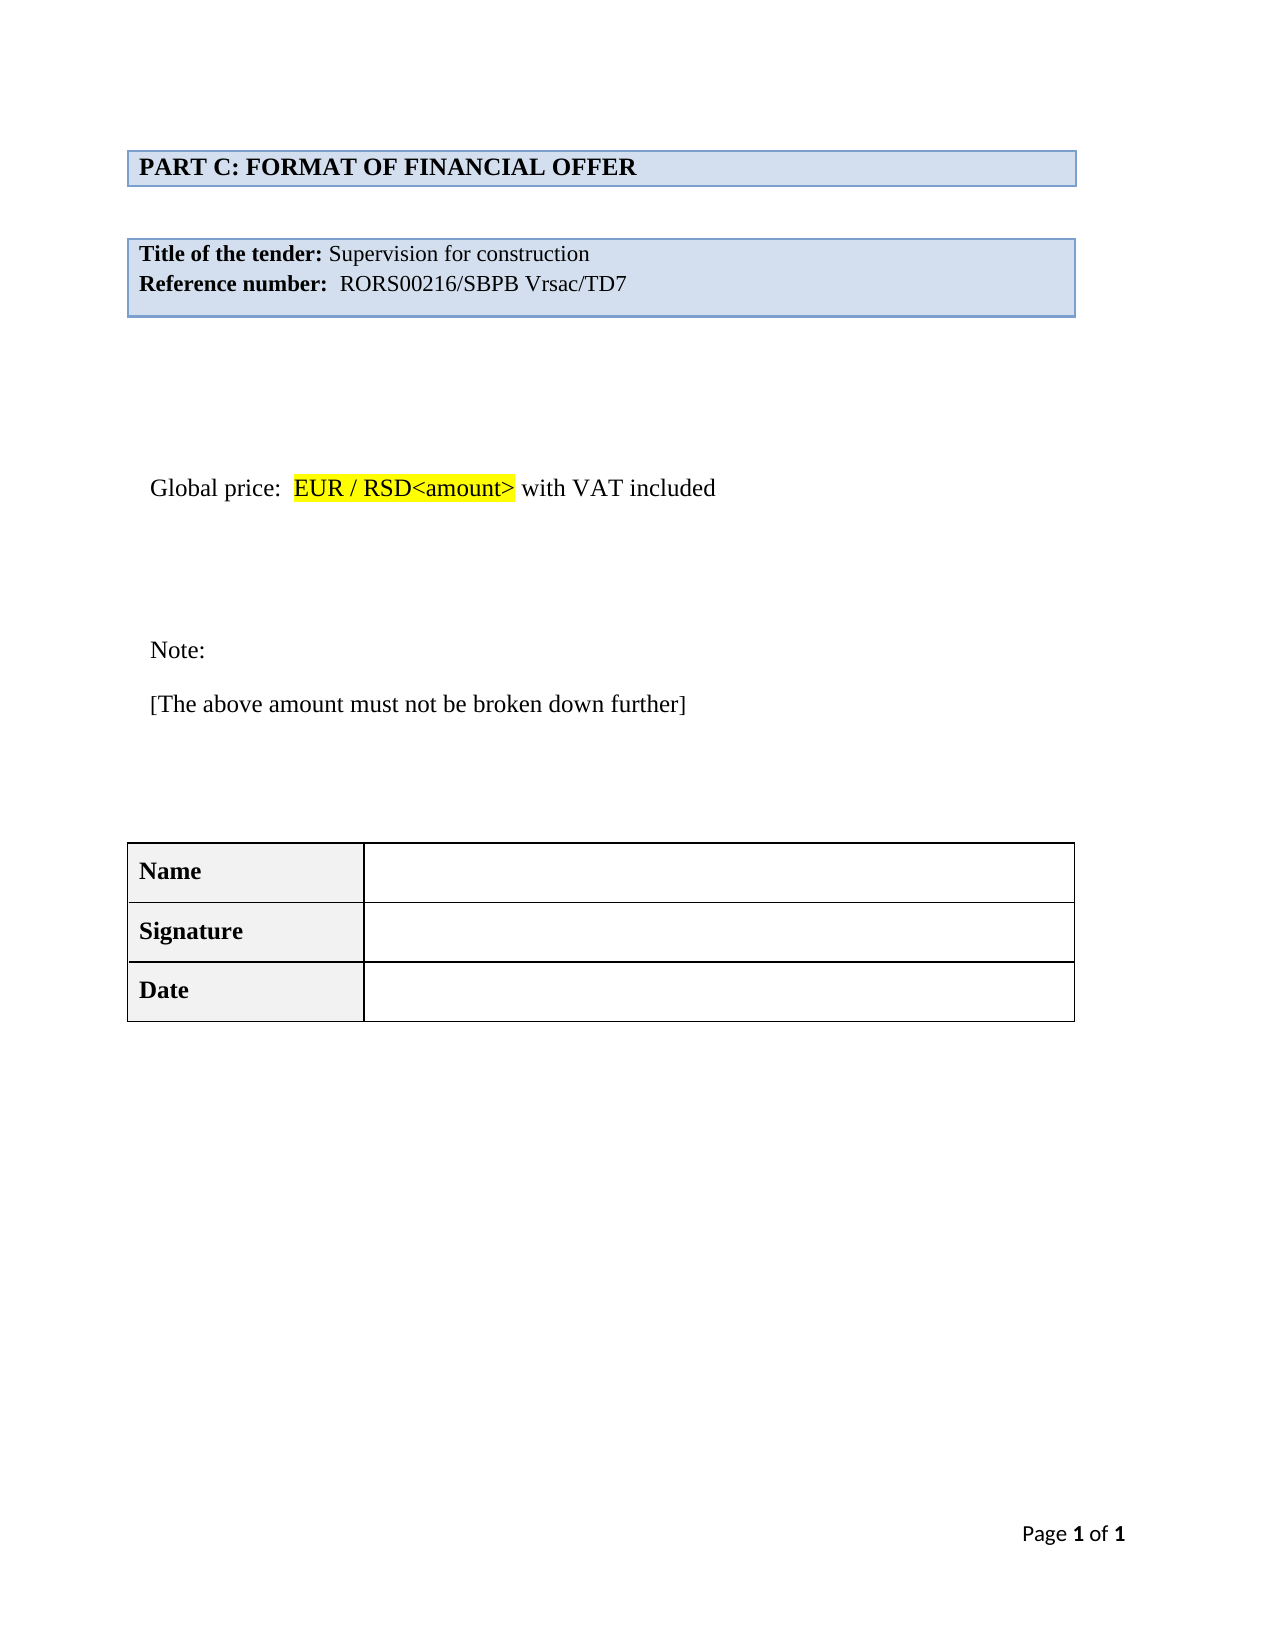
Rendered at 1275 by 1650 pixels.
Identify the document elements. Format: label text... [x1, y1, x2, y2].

text [The above amount must not be broken down further] [150, 689, 1125, 718]
table_cell Date [128, 962, 363, 1021]
text Note: [150, 635, 1125, 664]
table_header PART C: FORMAT OF FINANCIAL OFFER [129, 152, 1075, 185]
table_cell [365, 903, 1074, 961]
table_cell [365, 963, 1074, 1021]
table_cell Signature [128, 903, 363, 961]
table_header [365, 844, 1074, 902]
table_header Title of the tender: Supervision for construction Reference number: RORS00216/SBPB Vrsac/TD7 [129, 240, 1074, 315]
table_header Name [128, 844, 363, 902]
text Global price: EUR / RSD<amount> with VAT included [150, 473, 1125, 502]
